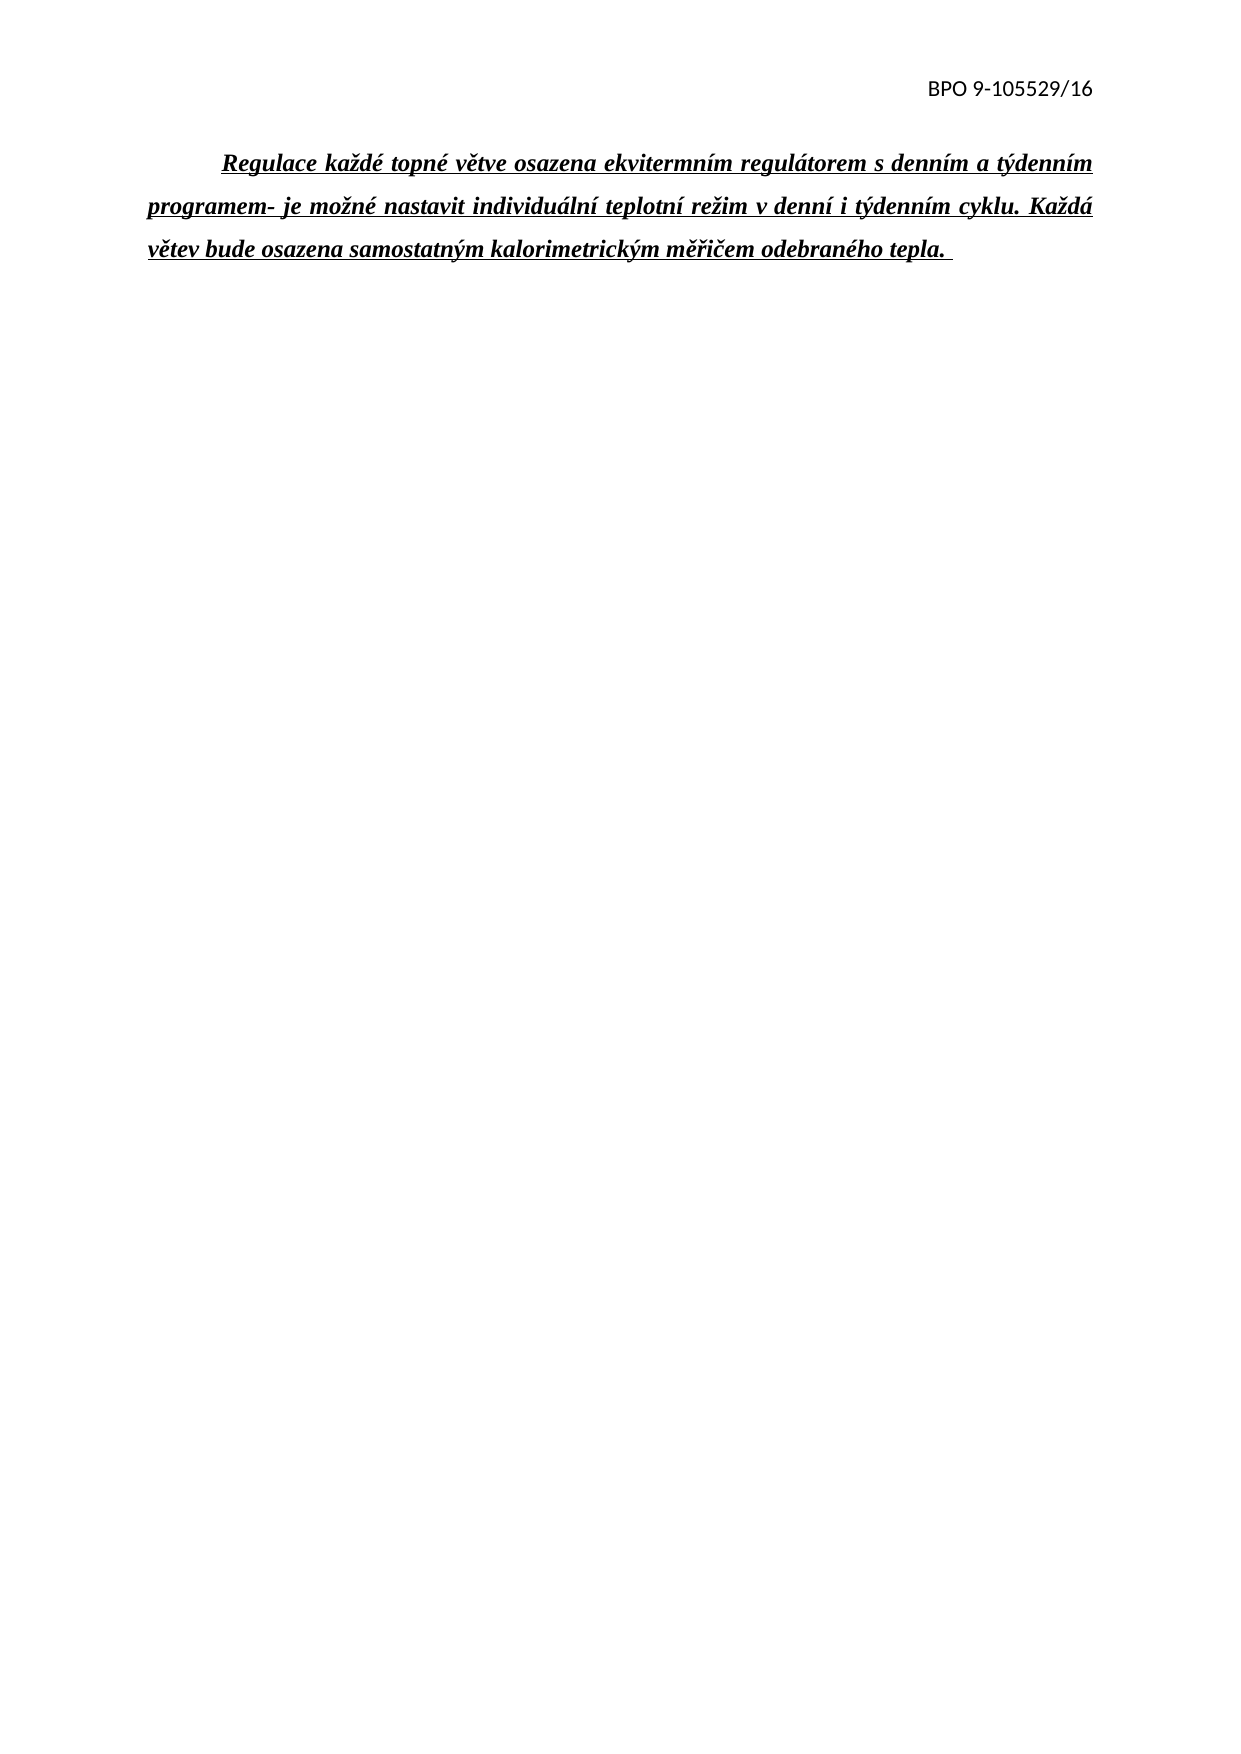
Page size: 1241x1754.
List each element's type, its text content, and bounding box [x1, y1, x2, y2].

text Regulace každé topné větve osazena ekvitermním regulátorem s denním a týdenním programem- je možné nastavit individuální teplotní režim v denní i týdenním cyklu. Každá větev bude osazena samostatným kalorimetrickým měřičem odebraného tepla. [148, 148, 1093, 216]
text Regulace každé topné větve osazena ekvitermním regulátorem s denním a týdenním programem- je možné nastavit individuální teplotní režim v denní i týdenním cyklu. Každá větev bude osazena samostatným kalorimetrickým měřičem odebraného tepla. [148, 217, 1093, 263]
